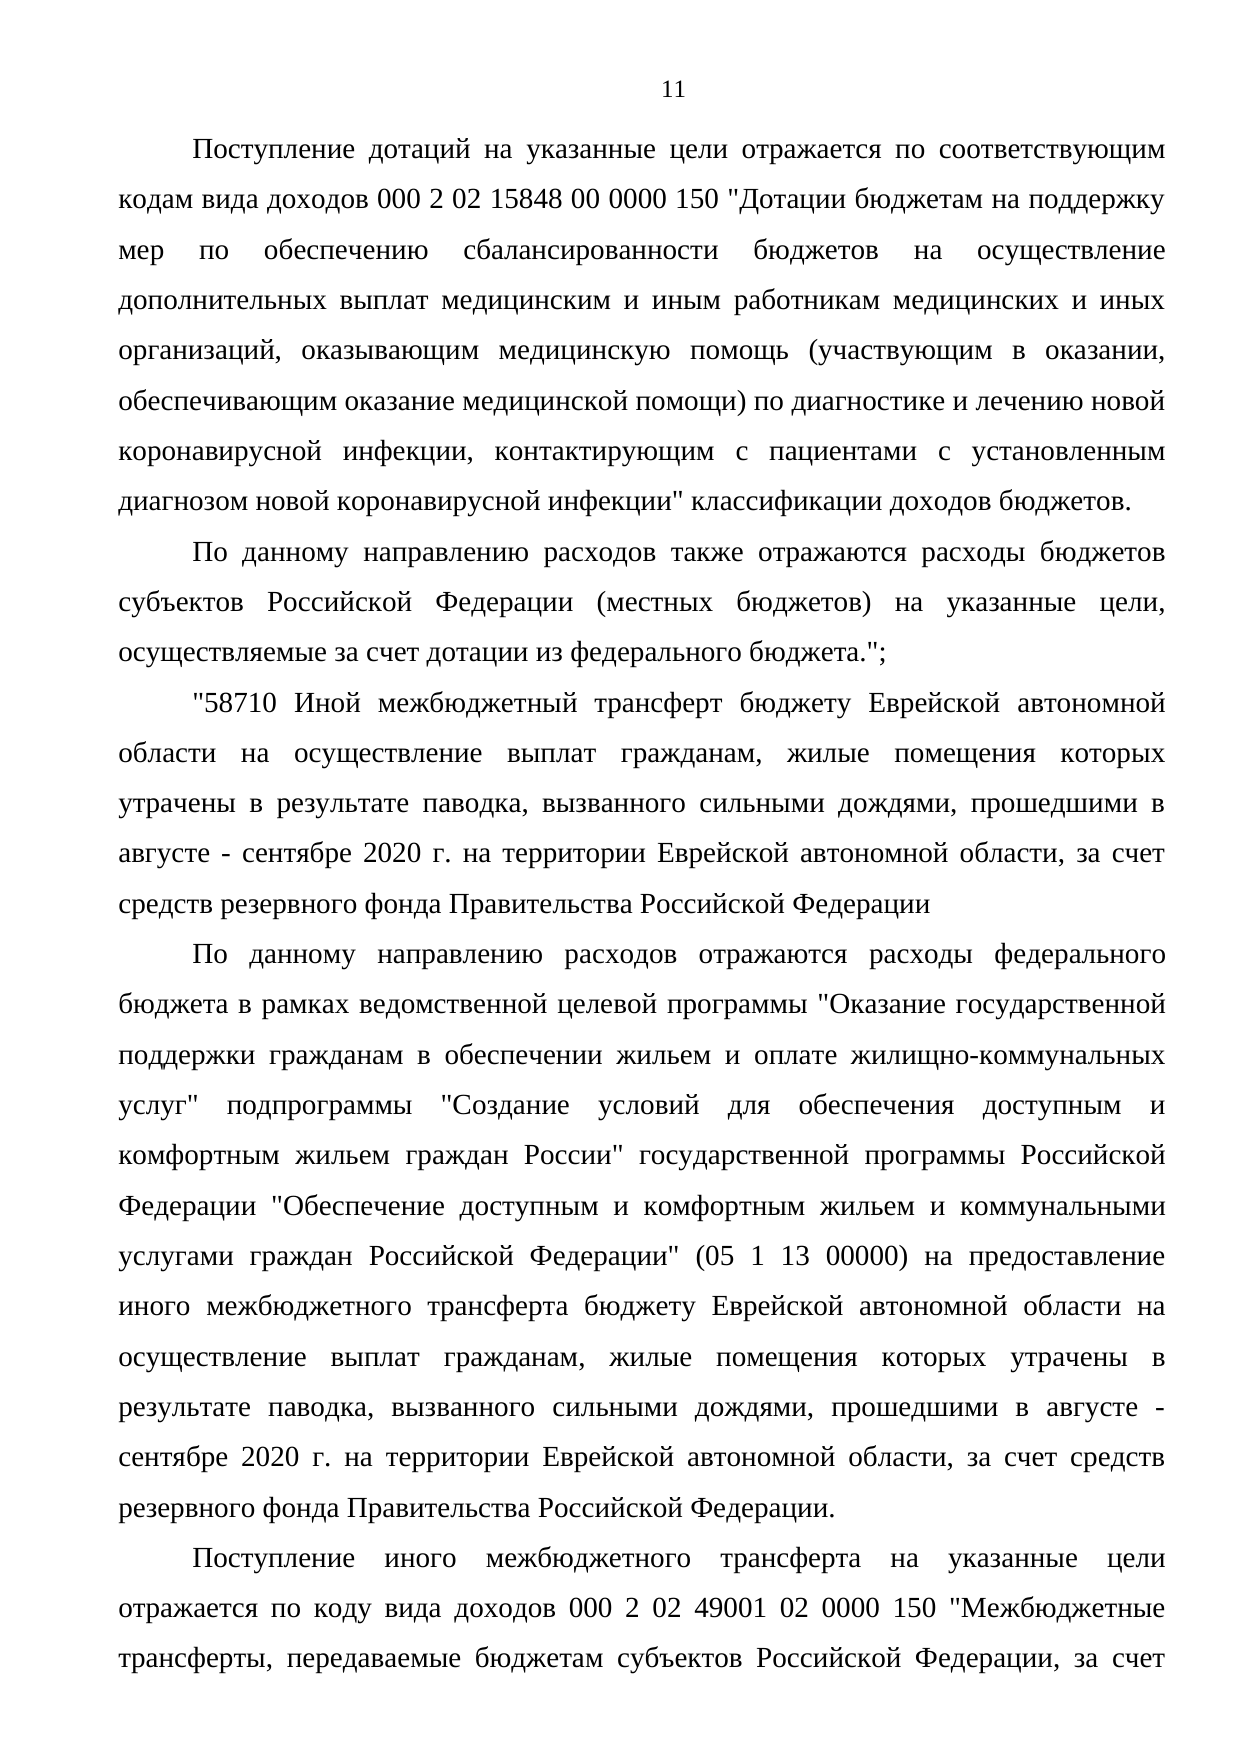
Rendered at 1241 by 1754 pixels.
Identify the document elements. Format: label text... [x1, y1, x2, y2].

text Поступление дотаций на указанные цели отражается по соответствующим кодам вида доходов 000 2 02 15848 00 0000 150 "Дотации бюджетам на поддержку мер по обеспечению сбалансированности бюджетов на осуществление дополнительных выплат медицинским и иным работникам медицинских и иных организаций, оказывающим медицинскую помощь (участвующим в оказании, обеспечивающим оказание медицинской помощи) по диагностике и лечению новой коронавирусной инфекции, контактирующим с пациентами с установленным диагнозом новой коронавирусной инфекции" классификации доходов бюджетов. [118, 131, 1167, 517]
text "58710 Иной межбюджетный трансферт бюджету Еврейской автономной области на осуществление выплат гражданам, жилые помещения которых утрачены в результате паводка, вызванного сильными дождями, прошедшими в августе - сентябре 2020 г. на территории Еврейской автономной области, за счет средств резервного фонда Правительства Российской Федерации [118, 685, 1167, 919]
text По данному направлению расходов также отражаются расходы бюджетов субъектов Российской Федерации (местных бюджетов) на указанные цели, осуществляемые за счет дотации из федерального бюджета."; [118, 534, 1167, 668]
text По данному направлению расходов отражаются расходы федерального бюджета в рамках ведомственной целевой программы "Оказание государственной поддержки гражданам в обеспечении жильем и оплате жилищно-коммунальных услуг" подпрограммы "Создание условий для обеспечения доступным и комфортным жильем граждан России" государственной программы Российской Федерации "Обеспечение доступным и комфортным жильем и коммунальными услугами граждан Российской Федерации" (05 1 13 00000) на предоставление иного межбюджетного трансферта бюджету Еврейской автономной области на осуществление выплат гражданам, жилые помещения которых утрачены в результате паводка, вызванного сильными дождями, прошедшими в августе - сентябре 2020 г. на территории Еврейской автономной области, за счет средств резервного фонда Правительства Российской Федерации. [118, 936, 1167, 1523]
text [118, 1540, 1167, 1674]
